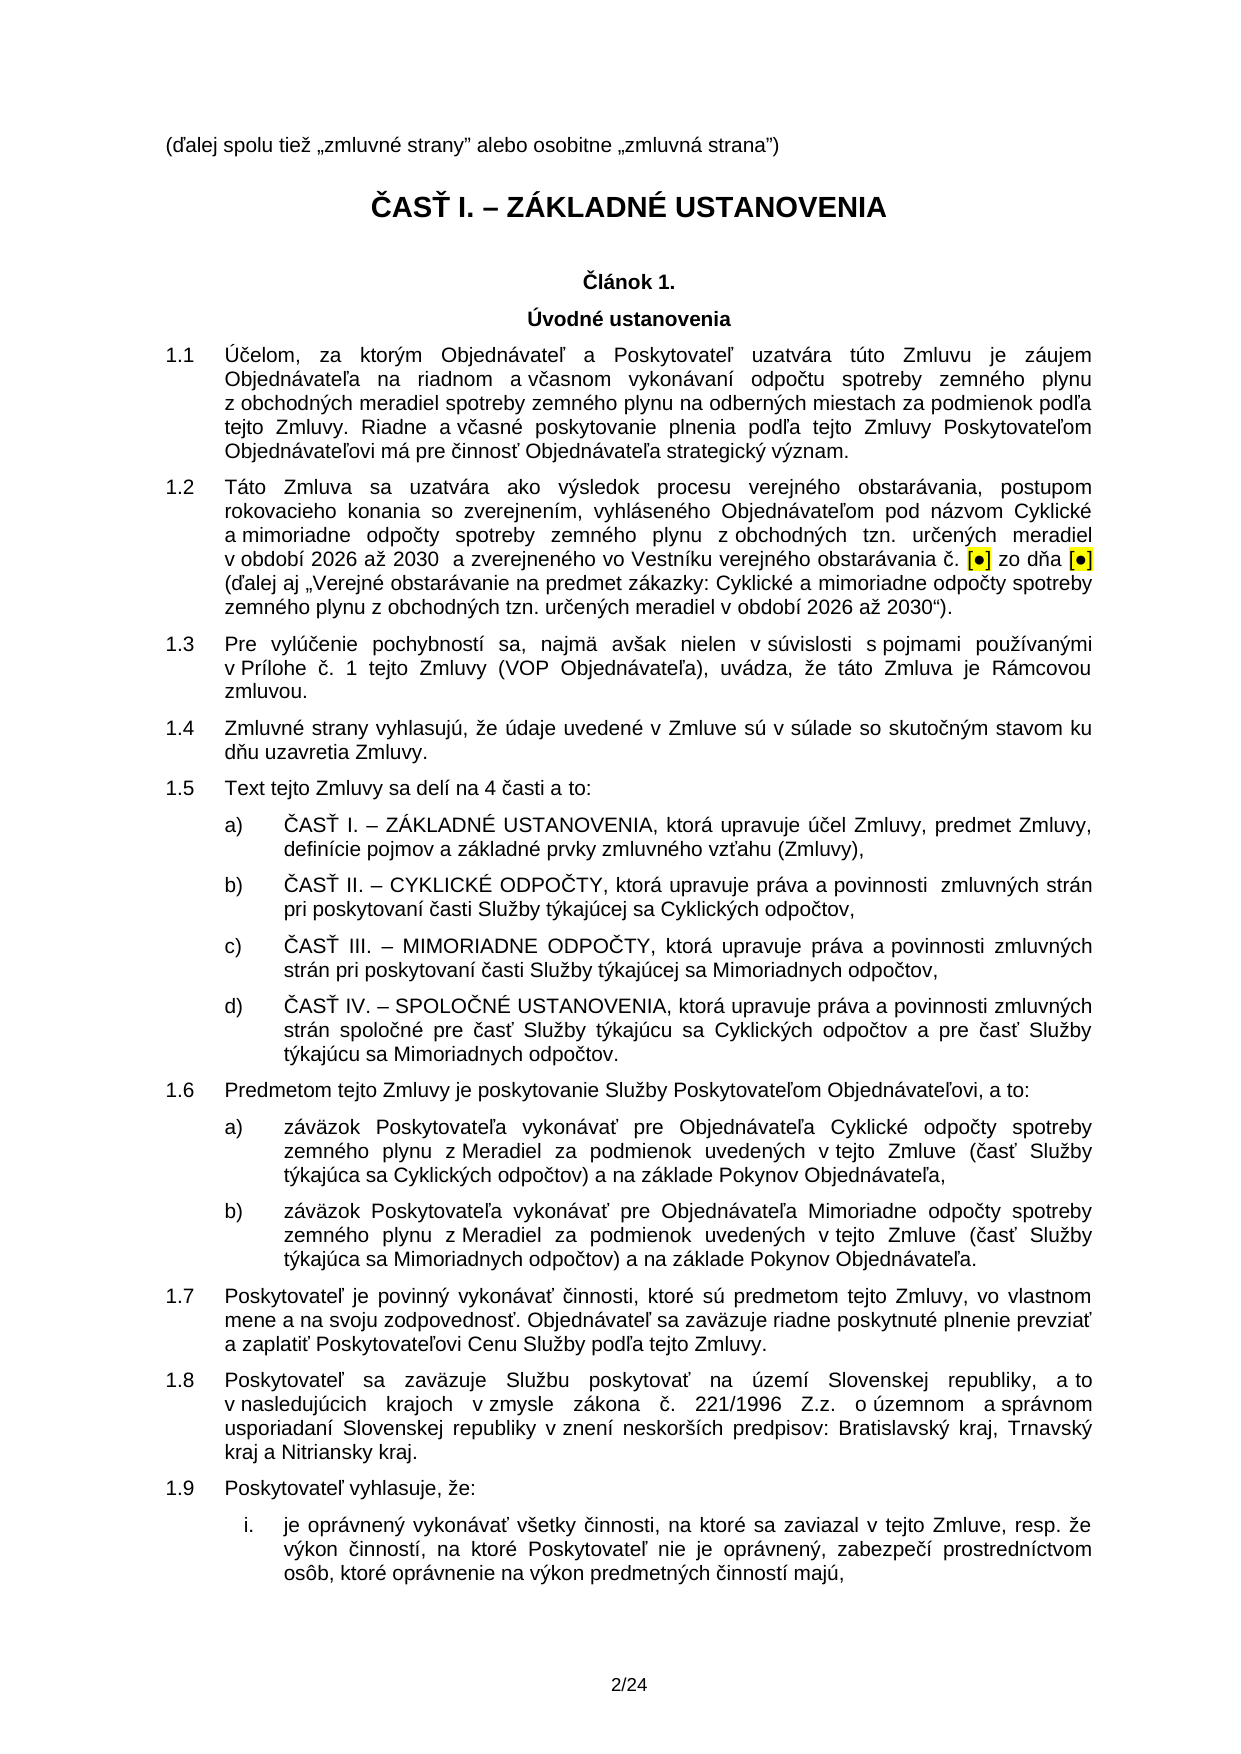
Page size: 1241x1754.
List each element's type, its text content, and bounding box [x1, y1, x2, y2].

list Zmluvné strany vyhlasujú, že údaje uvedené v Zmluve sú v súlade so skutočným stavom ku dňu uzavretia Zmluvy. [165, 716, 1093, 764]
list ČASŤ I. – ZÁKLADNÉ USTANOVENIA, ktorá upravuje účel Zmluvy, predmet Zmluvy, definície pojmov a základné prvky zmluvného vzťahu (Zmluvy), [224, 813, 1093, 861]
list Táto Zmluva sa uzatvára ako výsledok procesu verejného obstarávania, postupom rokovacieho konania so zverejnením, vyhláseného Objednávateľom pod názvom Cyklické a mimoriadne odpočty spotreby zemného plynu z obchodných tzn. určených meradiel v období 2026 až 2030 a zverejneného vo Vestníku verejného obstarávania č. [●] zo dňa [●] (ďalej aj „Verejné obstarávanie na predmet zákazky: Cyklické a mimoriadne odpočty spotreby zemného plynu z obchodných tzn. určených meradiel v období 2026 až 2030“). [165, 475, 1093, 619]
list záväzok Poskytovateľa vykonávať pre Objednávateľa Cyklické odpočty spotreby zemného plynu z Meradiel za podmienok uvedených v tejto Zmluve (časť Služby týkajúca sa Cyklických odpočtov) a na základe Pokynov Objednávateľa, [224, 1115, 1093, 1187]
list Poskytovateľ vyhlasuje, že: [165, 1476, 1093, 1500]
list Poskytovateľ sa zaväzuje Službu poskytovať na území Slovenskej republiky, a to v nasledujúcich krajoch v zmysle zákona č. 221/1996 Z.z. o územnom a správnom usporiadaní Slovenskej republiky v znení neskorších predpisov: Bratislavský kraj, Trnavský kraj a Nitriansky kraj. [165, 1368, 1093, 1464]
text ČASŤ I. – ZÁKLADNÉ USTANOVENIA [165, 190, 1093, 224]
list záväzok Poskytovateľa vykonávať pre Objednávateľa Mimoriadne odpočty spotreby zemného plynu z Meradiel za podmienok uvedených v tejto Zmluve (časť Služby týkajúca sa Mimoriadnych odpočtov) a na základe Pokynov Objednávateľa. [224, 1199, 1093, 1271]
list Pre vylúčenie pochybností sa, najmä avšak nielen v súvislosti s pojmami používanými v Prílohe č. 1 tejto Zmluvy (VOP Objednávateľa), uvádza, že táto Zmluva je Rámcovou zmluvou. [165, 631, 1093, 703]
list Predmetom tejto Zmluvy je poskytovanie Služby Poskytovateľom Objednávateľovi, a to: [165, 1078, 1093, 1102]
list je oprávnený vykonávať všetky činnosti, na ktoré sa zaviazal v tejto Zmluve, resp. že výkon činností, na ktoré Poskytovateľ nie je oprávnený, zabezpečí prostredníctvom osôb, ktoré oprávnenie na výkon predmetných činností majú, [254, 1513, 1093, 1584]
list Účelom, za ktorým Objednávateľ a Poskytovateľ uzatvára túto Zmluvu je záujem Objednávateľa na riadnom a včasnom vykonávaní odpočtu spotreby zemného plynu z obchodných meradiel spotreby zemného plynu na odberných miestach za podmienok podľa tejto Zmluvy. Riadne a včasné poskytovanie plnenia podľa tejto Zmluvy Poskytovateľom Objednávateľovi má pre činnosť Objednávateľa strategický význam. [165, 343, 1093, 463]
list Poskytovateľ je povinný vykonávať činnosti, ktoré sú predmetom tejto Zmluvy, vo vlastnom mene a na svoju zodpovednosť. Objednávateľ sa zaväzuje riadne poskytnuté plnenie prevziať a zaplatiť Poskytovateľovi Cenu Služby podľa tejto Zmluvy. [165, 1283, 1093, 1355]
list ČASŤ III. – MIMORIADNE ODPOČTY, ktorá upravuje práva a povinnosti zmluvných strán pri poskytovaní časti Služby týkajúcej sa Mimoriadnych odpočtov, [224, 933, 1093, 981]
list Úvodné ustanovenia [165, 306, 1093, 330]
text (ďalej spolu tiež „zmluvné strany” alebo osobitne „zmluvná strana”) [165, 133, 1093, 157]
list ČASŤ IV. – SPOLOČNÉ USTANOVENIA, ktorá upravuje práva a povinnosti zmluvných strán spoločné pre časť Služby týkajúcu sa Cyklických odpočtov a pre časť Služby týkajúcu sa Mimoriadnych odpočtov. [224, 994, 1093, 1066]
list ČASŤ II. – CYKLICKÉ ODPOČTY, ktorá upravuje práva a povinnosti zmluvných strán pri poskytovaní časti Služby týkajúcej sa Cyklických odpočtov, [224, 873, 1093, 921]
list Text tejto Zmluvy sa delí na 4 časti a to: [165, 776, 1093, 800]
